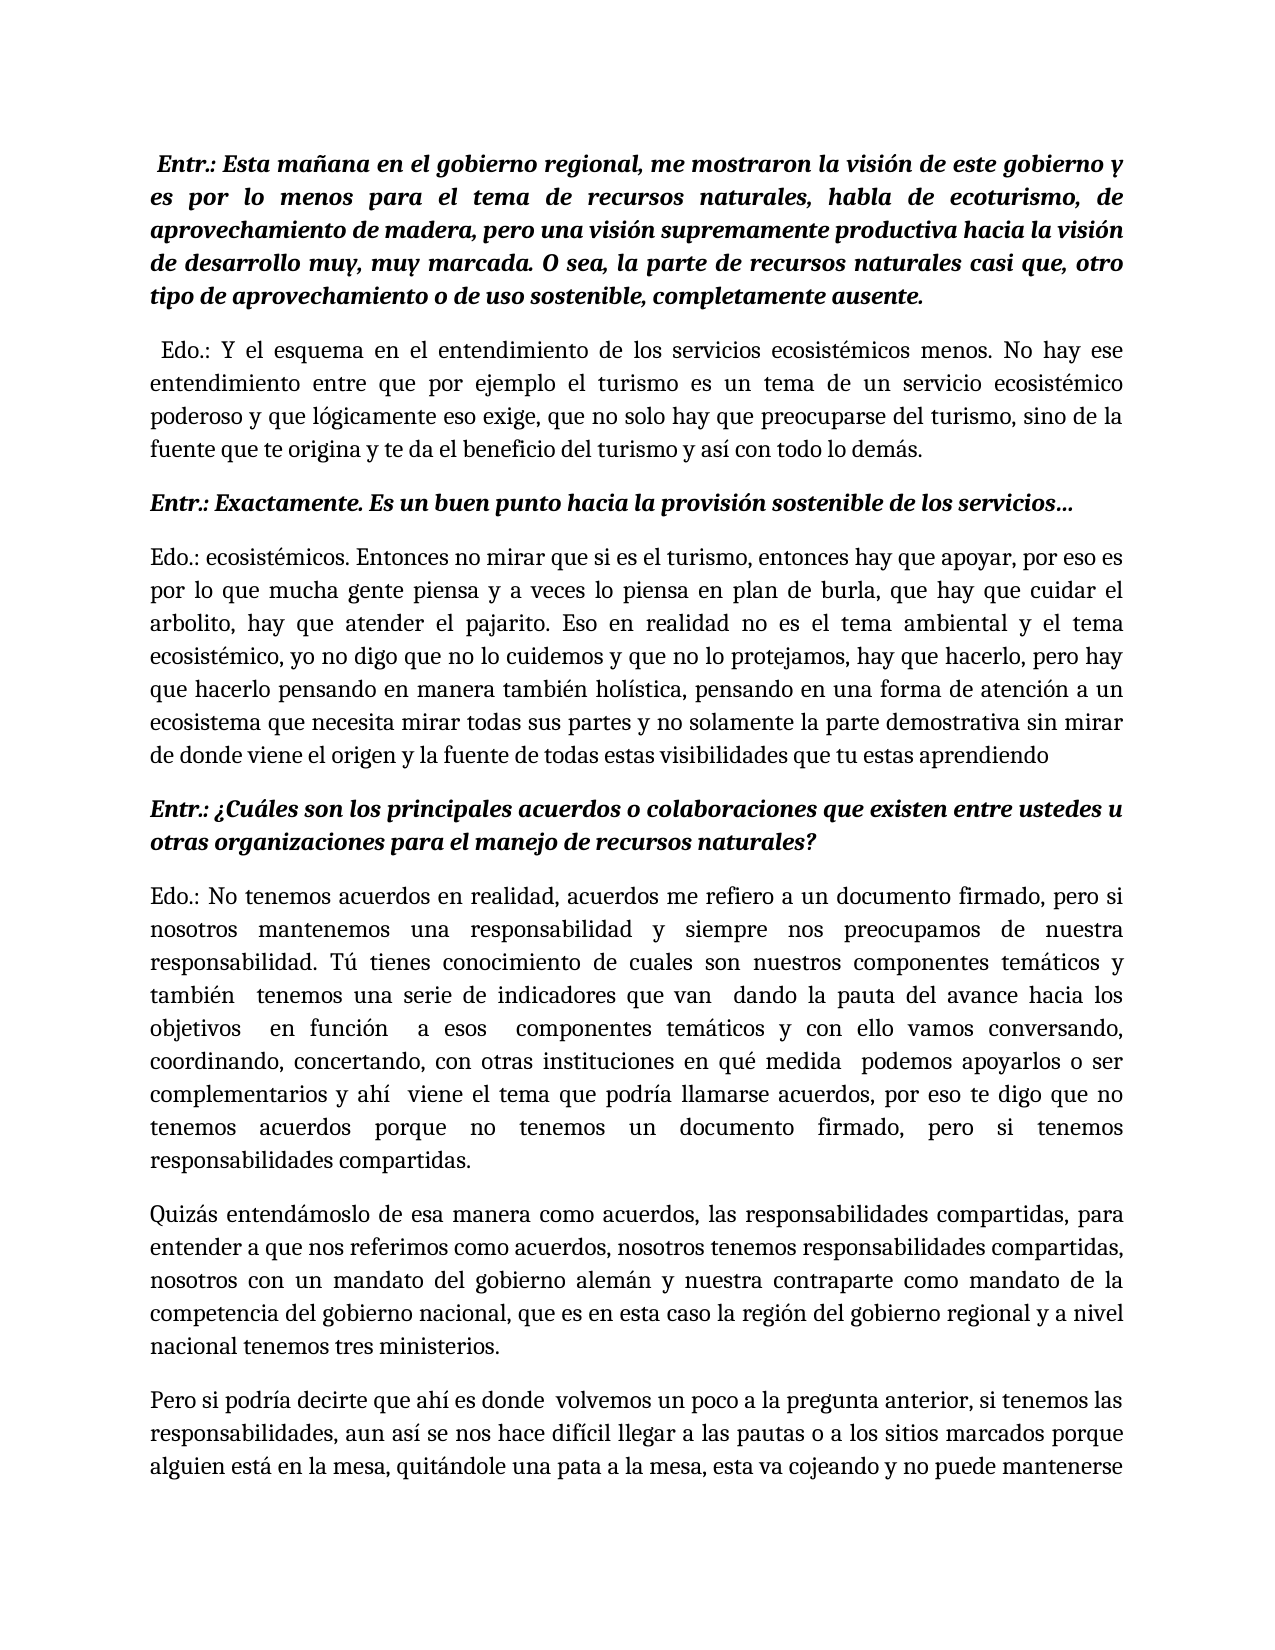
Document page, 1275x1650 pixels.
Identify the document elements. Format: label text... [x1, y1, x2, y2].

text Entr.: ¿Cuáles son los principales acuerdos o colaboraciones que existen entre ustedes u otras organizaciones para el manejo de recursos naturales? [150, 795, 1125, 856]
text Entr.: Esta mañana en el gobierno regional, me mostraron la visión de este gobierno y es por lo menos para el tema de recursos naturales, habla de ecoturismo, de aprovechamiento de madera, pero una visión supremamente productiva hacia la visión de desarrollo muy, muy marcada. O sea, la parte de recursos naturales casi que, otro tipo de aprovechamiento o de uso sostenible, completamente ausente. [150, 150, 1125, 311]
text Edo.: Y el esquema en el entendimiento de los servicios ecosistémicos menos. No hay ese entendimiento entre que por ejemplo el turismo es un tema de un servicio ecosistémico poderoso y que lógicamente eso exige, que no solo hay que preocuparse del turismo, sino de la fuente que te origina y te da el beneficio del turismo y así con todo lo demás. [150, 336, 1125, 464]
text Edo.: No tenemos acuerdos en realidad, acuerdos me refiero a un documento firmado, pero si nosotros mantenemos una responsabilidad y siempre nos preocupamos de nuestra responsabilidad. Tú tienes conocimiento de cuales son nuestros componentes temáticos y también tenemos una serie de indicadores que van dando la pauta del avance hacia los objetivos en función a esos componentes temáticos y con ello vamos conversando, coordinando, concertando, con otras instituciones en qué medida podemos apoyarlos o ser complementarios y ahí viene el tema que podría llamarse acuerdos, por eso te digo que no tenemos acuerdos porque no tenemos un documento firmado, pero si tenemos responsabilidades compartidas. [150, 882, 1125, 1174]
text Edo.: ecosistémicos. Entonces no mirar que si es el turismo, entonces hay que apoyar, por eso es por lo que mucha gente piensa y a veces lo piensa en plan de burla, que hay que cuidar el arbolito, hay que atender el pajarito. Eso en realidad no es el tema ambiental y el tema ecosistémico, yo no digo que no lo cuidemos y que no lo protejamos, hay que hacerlo, pero hay que hacerlo pensando en manera también holística, pensando en una forma de atención a un ecosistema que necesita mirar todas sus partes y no solamente la parte demostrativa sin mirar de donde viene el origen y la fuente de todas estas visibilidades que tu estas aprendiendo [150, 543, 1125, 769]
text Quizás entendámoslo de esa manera como acuerdos, las responsabilidades compartidas, para entender a que nos referimos como acuerdos, nosotros tenemos responsabilidades compartidas, nosotros con un mandato del gobierno alemán y nuestra contraparte como mandato de la competencia del gobierno nacional, que es en esta caso la región del gobierno regional y a nivel nacional tenemos tres ministerios. [150, 1199, 1125, 1360]
text Entr.: Exactamente. Es un buen punto hacia la provisión sostenible de los servicios… [150, 489, 1125, 518]
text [150, 1386, 1125, 1480]
